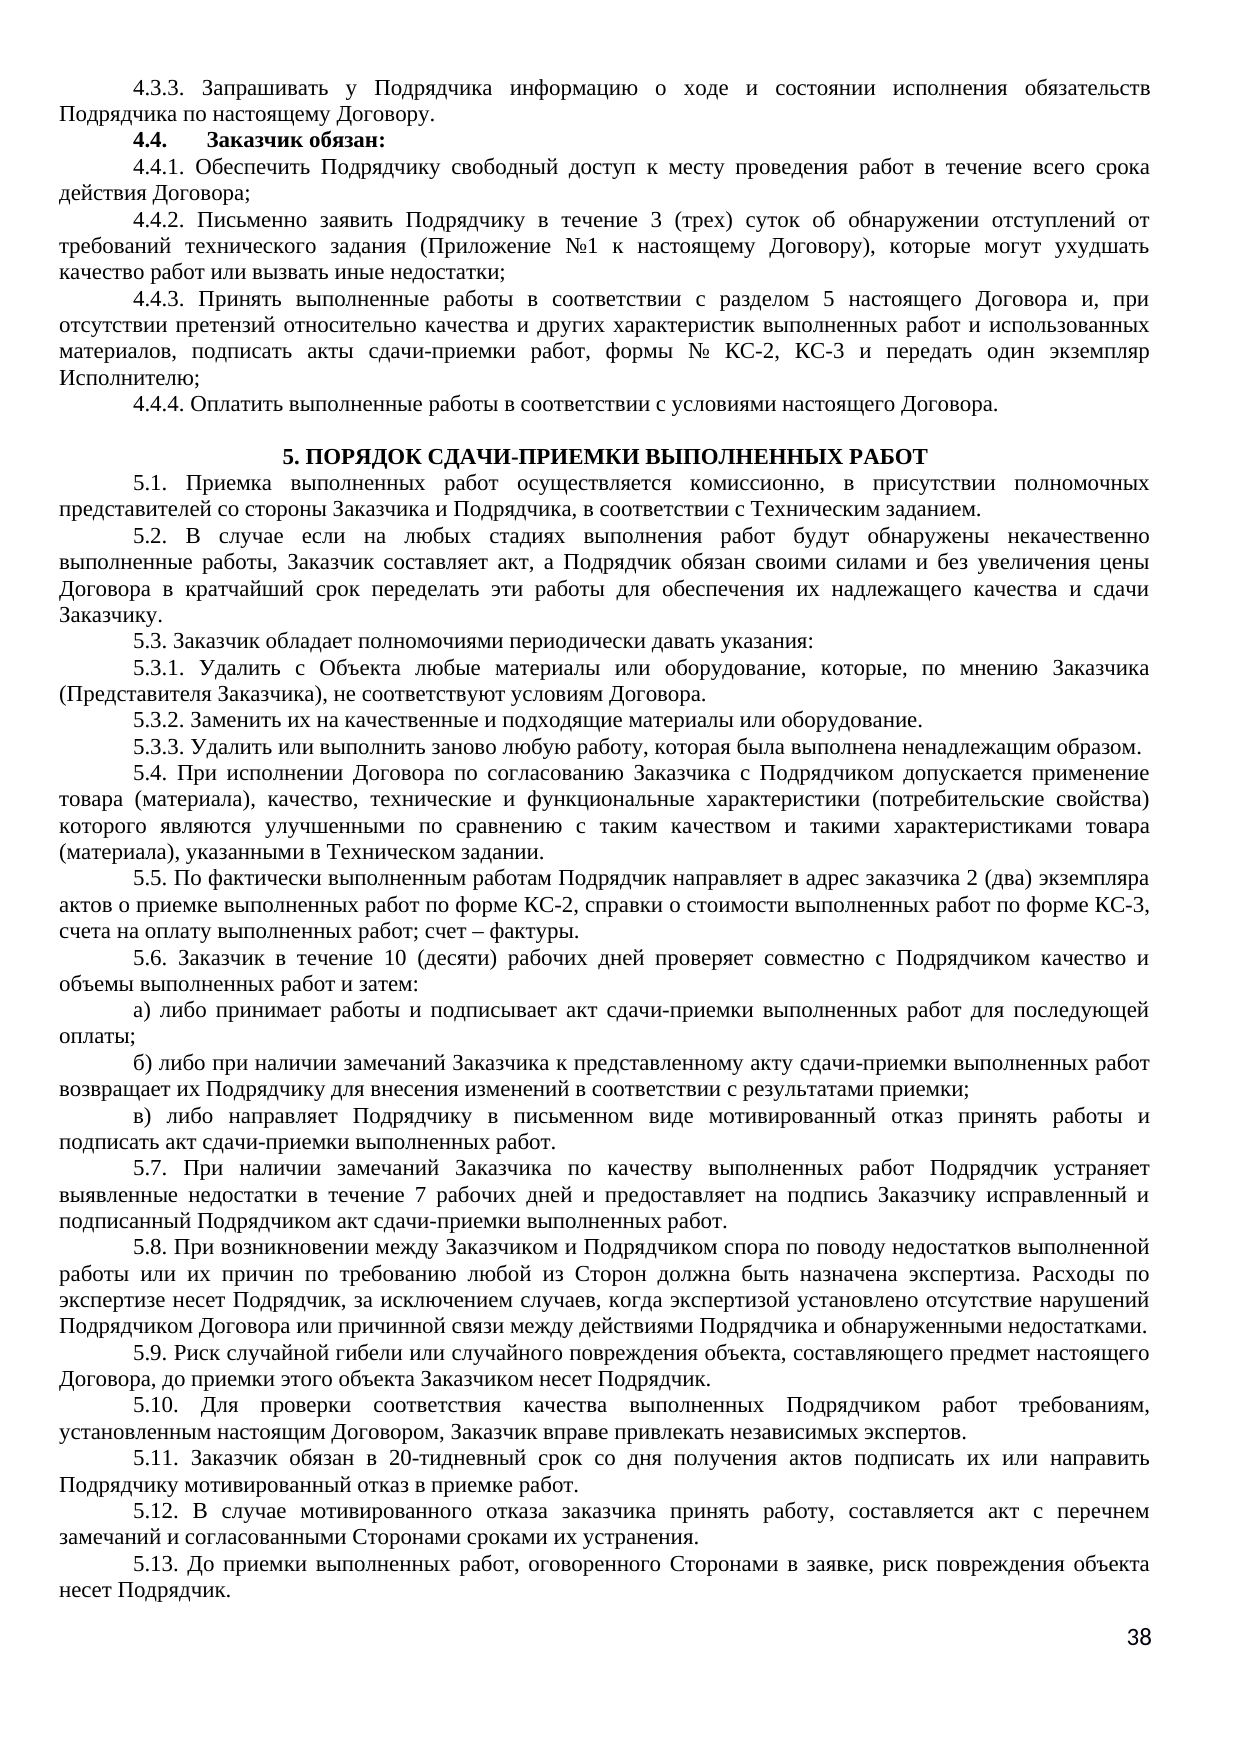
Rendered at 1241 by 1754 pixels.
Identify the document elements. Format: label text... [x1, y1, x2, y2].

text 5.12. В случае мотивированного отказа заказчика принять работу, составляется акт с перечнем замечаний и согласованными Сторонами сроками их устранения. [59, 1497, 1152, 1550]
text 5.3.3. Удалить или выполнить заново любую работу, которая была выполнена ненадлежащим образом. [59, 733, 1152, 759]
text 5.11. Заказчик обязан в 20-тидневный срок со дня получения актов подписать их или направить Подрядчику мотивированный отказ в приемке работ. [59, 1444, 1152, 1497]
text 5.3.1. Удалить с Объекта любые материалы или оборудование, которые, по мнению Заказчика (Представителя Заказчика), не соответствуют условиям Договора. [59, 654, 1152, 706]
text 4.4.3. Принять выполненные работы в соответствии с разделом 5 настоящего Договора и, при отсутствии претензий относительно качества и других характеристик выполненных работ и использованных материалов, подписать акты сдачи-приемки работ, формы № КС-2, КС-3 и передать один экземпляр Исполнителю; [59, 285, 1152, 390]
text 5.7. При наличии замечаний Заказчика по качеству выполненных работ Подрядчик устраняет выявленные недостатки в течение 7 рабочих дней и предоставляет на подпись Заказчику исправленный и подписанный Подрядчиком акт сдачи-приемки выполненных работ. [59, 1154, 1152, 1233]
text 4.3.3. Запрашивать у Подрядчика информацию о ходе и состоянии исполнения обязательств Подрядчика по настоящему Договору. [59, 74, 1152, 127]
text 5.4. При исполнении Договора по согласованию Заказчика с Подрядчиком допускается применение товара (материала), качество, технические и функциональные характеристики (потребительские свойства) которого являются улучшенными по сравнению с таким качеством и такими характеристиками товара (материала), указанными в Техническом задании. [59, 759, 1152, 864]
text 5.9. Риск случайной гибели или случайного повреждения объекта, составляющего предмет настоящего Договора, до приемки этого объекта Заказчиком несет Подрядчик. [59, 1339, 1152, 1392]
text 4.4.1. Обеспечить Подрядчику свободный доступ к месту проведения работ в течение всего срока действия Договора; [59, 153, 1152, 206]
text б) либо при наличии замечаний Заказчика к представленному акту сдачи-приемки выполненных работ возвращает их Подрядчику для внесения изменений в соответствии с результатами приемки; [59, 1049, 1152, 1102]
text 5.5. По фактически выполненным работам Подрядчик направляет в адрес заказчика 2 (два) экземпляра актов о приемке выполненных работ по форме КС-2, справки о стоимости выполненных работ по форме КС-3, счета на оплату выполненных работ; счет – фактуры. [59, 864, 1152, 943]
text 5.8. При возникновении между Заказчиком и Подрядчиком спора по поводу недостатков выполненной работы или их причин по требованию любой из Сторон должна быть назначена экспертиза. Расходы по экспертизе несет Подрядчик, за исключением случаев, когда экспертизой установлено отсутствие нарушений Подрядчиком Договора или причинной связи между действиями Подрядчика и обнаруженными недостатками. [59, 1233, 1152, 1339]
text 5.6. Заказчик в течение 10 (десяти) рабочих дней проверяет совместно с Подрядчиком качество и объемы выполненных работ и затем: [59, 943, 1152, 996]
text 4.4.4. Оплатить выполненные работы в соответствии с условиями настоящего Договора. [59, 390, 1152, 416]
text 5. ПОРЯДОК СДАЧИ-ПРИЕМКИ ВЫПОЛНЕННЫХ РАБОТ [59, 443, 1152, 469]
text а) либо принимает работы и подписывает акт сдачи-приемки выполненных работ для последующей оплаты; [59, 996, 1152, 1049]
text 5.10. Для проверки соответствия качества выполненных Подрядчиком работ требованиям, установленным настоящим Договором, Заказчик вправе привлекать независимых экспертов. [59, 1392, 1152, 1444]
text 4.4.2. Письменно заявить Подрядчику в течение 3 (трех) суток об обнаружении отступлений от требований технического задания (Приложение №1 к настоящему Договору), которые могут ухудшать качество работ или вызвать иные недостатки; [59, 206, 1152, 285]
text 5.13. До приемки выполненных работ, оговоренного Сторонами в заявке, риск повреждения объекта несет Подрядчик. [59, 1550, 1152, 1602]
text 5.2. В случае если на любых стадиях выполнения работ будут обнаружены некачественно выполненные работы, Заказчик составляет акт, а Подрядчик обязан своими силами и без увеличения цены Договора в кратчайший срок переделать эти работы для обеспечения их надлежащего качества и сдачи Заказчику. [59, 522, 1152, 627]
text 5.1. Приемка выполненных работ осуществляется комиссионно, в присутствии полномочных представителей со стороны Заказчика и Подрядчика, в соответствии с Техническим заданием. [59, 469, 1152, 522]
text в) либо направляет Подрядчику в письменном виде мотивированный отказ принять работы и подписать акт сдачи-приемки выполненных работ. [59, 1102, 1152, 1154]
text 5.3. Заказчик обладает полномочиями периодически давать указания: [59, 627, 1152, 654]
text 4.4. Заказчик обязан: [59, 127, 1152, 153]
text 5.3.2. Заменить их на качественные и подходящие материалы или оборудование. [59, 706, 1152, 733]
